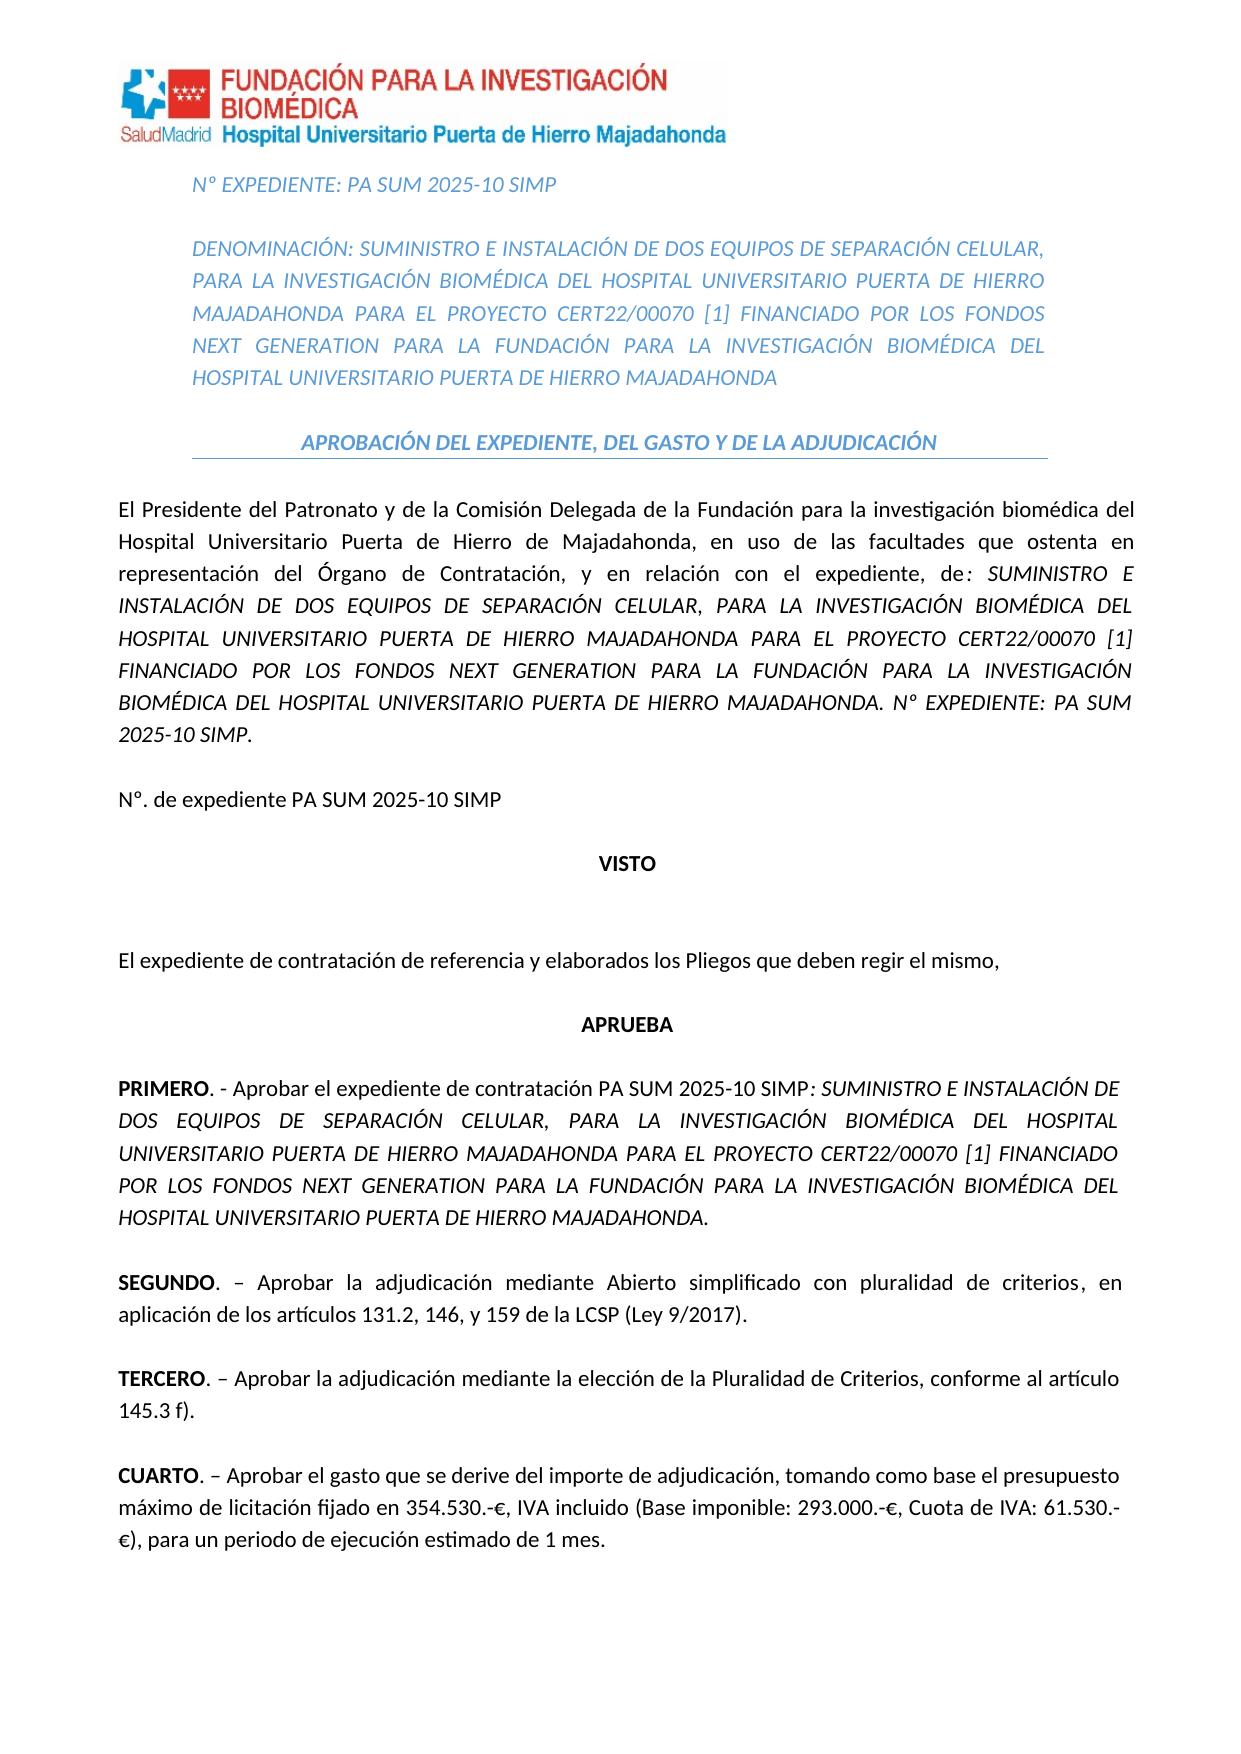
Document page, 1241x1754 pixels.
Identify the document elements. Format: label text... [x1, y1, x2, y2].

text APRUEBA [118, 1010, 1136, 1038]
text CUARTO. – Aprobar el gasto que se derive del importe de adjudicación, tomando como base el presupuesto máximo de licitación fijado en 354.530.-€, IVA incluido (Base imponible: 293.000.-€, Cuota de IVA: 61.530.-€), para un periodo de ejecución estimado de 1 mes. [118, 1461, 1122, 1553]
text Nº EXPEDIENTE: PA SUM 2025-10 SIMP [192, 170, 1048, 198]
text APROBACIÓN DEL EXPEDIENTE, DEL GASTO Y DE LA ADJUDICACIÓN [192, 428, 1048, 458]
picture [118, 60, 728, 150]
text VISTO [118, 849, 1136, 877]
text DENOMINACIÓN: SUMINISTRO E INSTALACIÓN DE DOS EQUIPOS DE SEPARACIÓN CELULAR, PARA LA INVESTIGACIÓN BIOMÉDICA DEL HOSPITAL UNIVERSITARIO PUERTA DE HIERRO MAJADAHONDA PARA EL PROYECTO CERT22/00070 [1] FINANCIADO POR LOS FONDOS NEXT GENERATION PARA LA FUNDACIÓN PARA LA INVESTIGACIÓN BIOMÉDICA DEL HOSPITAL UNIVERSITARIO PUERTA DE HIERRO MAJADAHONDA [192, 234, 1048, 391]
text El expediente de contratación de referencia y elaborados los Pliegos que deben regir el mismo, [118, 946, 1122, 974]
text El Presidente del Patronato y de la Comisión Delegada de la Fundación para la investigación biomédica del Hospital Universitario Puerta de Hierro de Majadahonda, en uso de las facultades que ostenta en representación del Órgano de Contratación, y en relación con el expediente, de: SUMINISTRO E INSTALACIÓN DE DOS EQUIPOS DE SEPARACIÓN CELULAR, PARA LA INVESTIGACIÓN BIOMÉDICA DEL HOSPITAL UNIVERSITARIO PUERTA DE HIERRO MAJADAHONDA PARA EL PROYECTO CERT22/00070 [1] FINANCIADO POR LOS FONDOS NEXT GENERATION PARA LA FUNDACIÓN PARA LA INVESTIGACIÓN BIOMÉDICA DEL HOSPITAL UNIVERSITARIO PUERTA DE HIERRO MAJADAHONDA. Nº EXPEDIENTE: PA SUM 2025-10 SIMP. [118, 495, 1136, 748]
text SEGUNDO. – Aprobar la adjudicación mediante Abierto simplificado con pluralidad de criterios, en aplicación de los artículos 131.2, 146, y 159 de la LCSP (Ley 9/2017). [118, 1268, 1122, 1328]
text TERCERO. – Aprobar la adjudicación mediante la elección de la Pluralidad de Criterios, conforme al artículo 145.3 f). [118, 1364, 1122, 1424]
text PRIMERO. - Aprobar el expediente de contratación PA SUM 2025-10 SIMP: SUMINISTRO E INSTALACIÓN DE DOS EQUIPOS DE SEPARACIÓN CELULAR, PARA LA INVESTIGACIÓN BIOMÉDICA DEL HOSPITAL UNIVERSITARIO PUERTA DE HIERRO MAJADAHONDA PARA EL PROYECTO CERT22/00070 [1] FINANCIADO POR LOS FONDOS NEXT GENERATION PARA LA FUNDACIÓN PARA LA INVESTIGACIÓN BIOMÉDICA DEL HOSPITAL UNIVERSITARIO PUERTA DE HIERRO MAJADAHONDA. [118, 1074, 1122, 1231]
text Nº. de expediente PA SUM 2025-10 SIMP [118, 785, 1136, 813]
